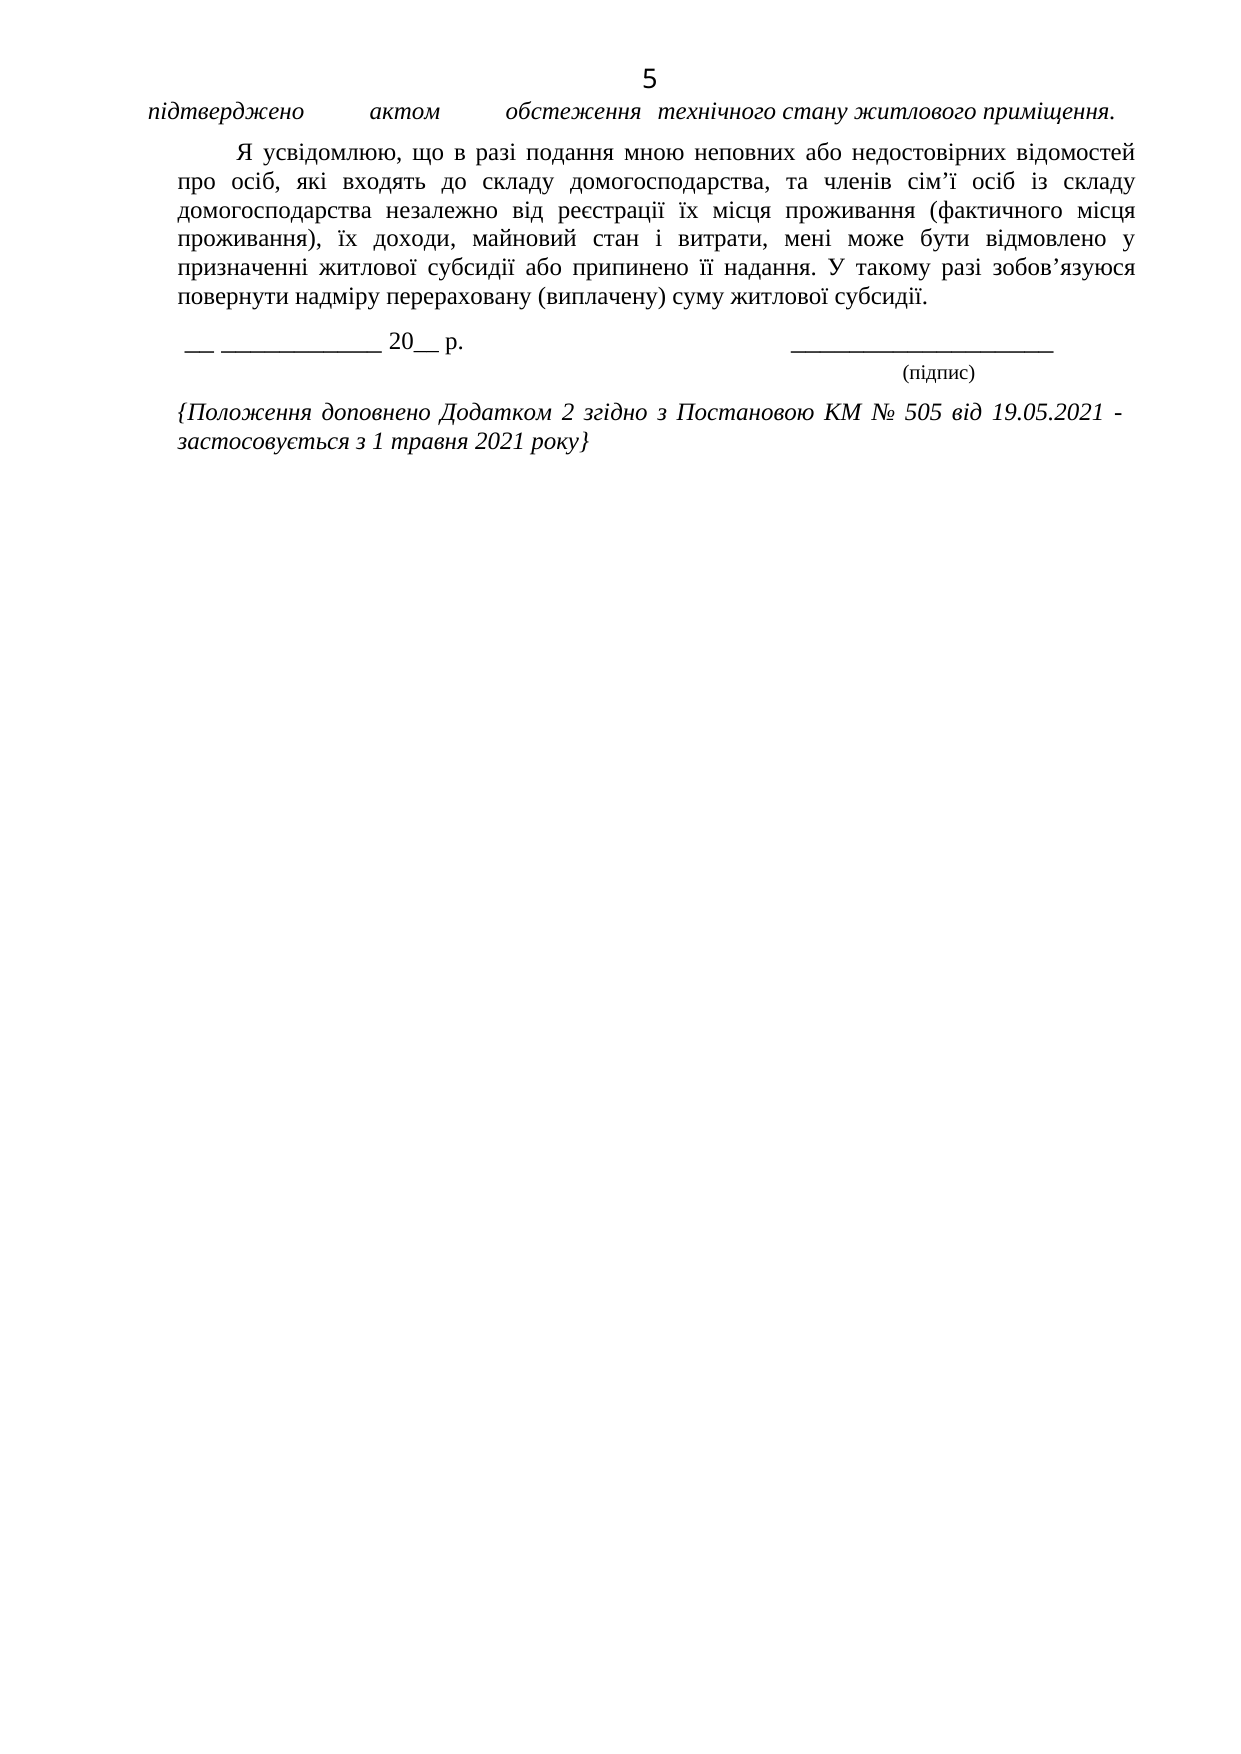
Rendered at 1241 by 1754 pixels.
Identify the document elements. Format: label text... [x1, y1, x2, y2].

text __ ___________ 20__ р. __________________ (підпис) [177, 322, 1122, 384]
text {Положення доповнено Додатком 2 згідно з Постановою КМ № 505 від 19.05.2021 - застосовується з 1 травня 2021 року} [177, 397, 1122, 454]
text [148, 96, 1137, 125]
text Я усвідомлюю, що в разі подання мною неповних або недостовірних відомостей про осіб, які входять до складу домогосподарства, та членів сім’ї осіб із складу домогосподарства незалежно від реєстрації їх місця проживання (фактичного місця проживання), їх доходи, майновий стан і витрати, мені може бути відмовлено у призначенні житлової субсидії або припинено її надання. У такому разі зобов’язуюся повернути надміру перераховану (виплачену) суму житлової субсидії. [177, 137, 1137, 310]
